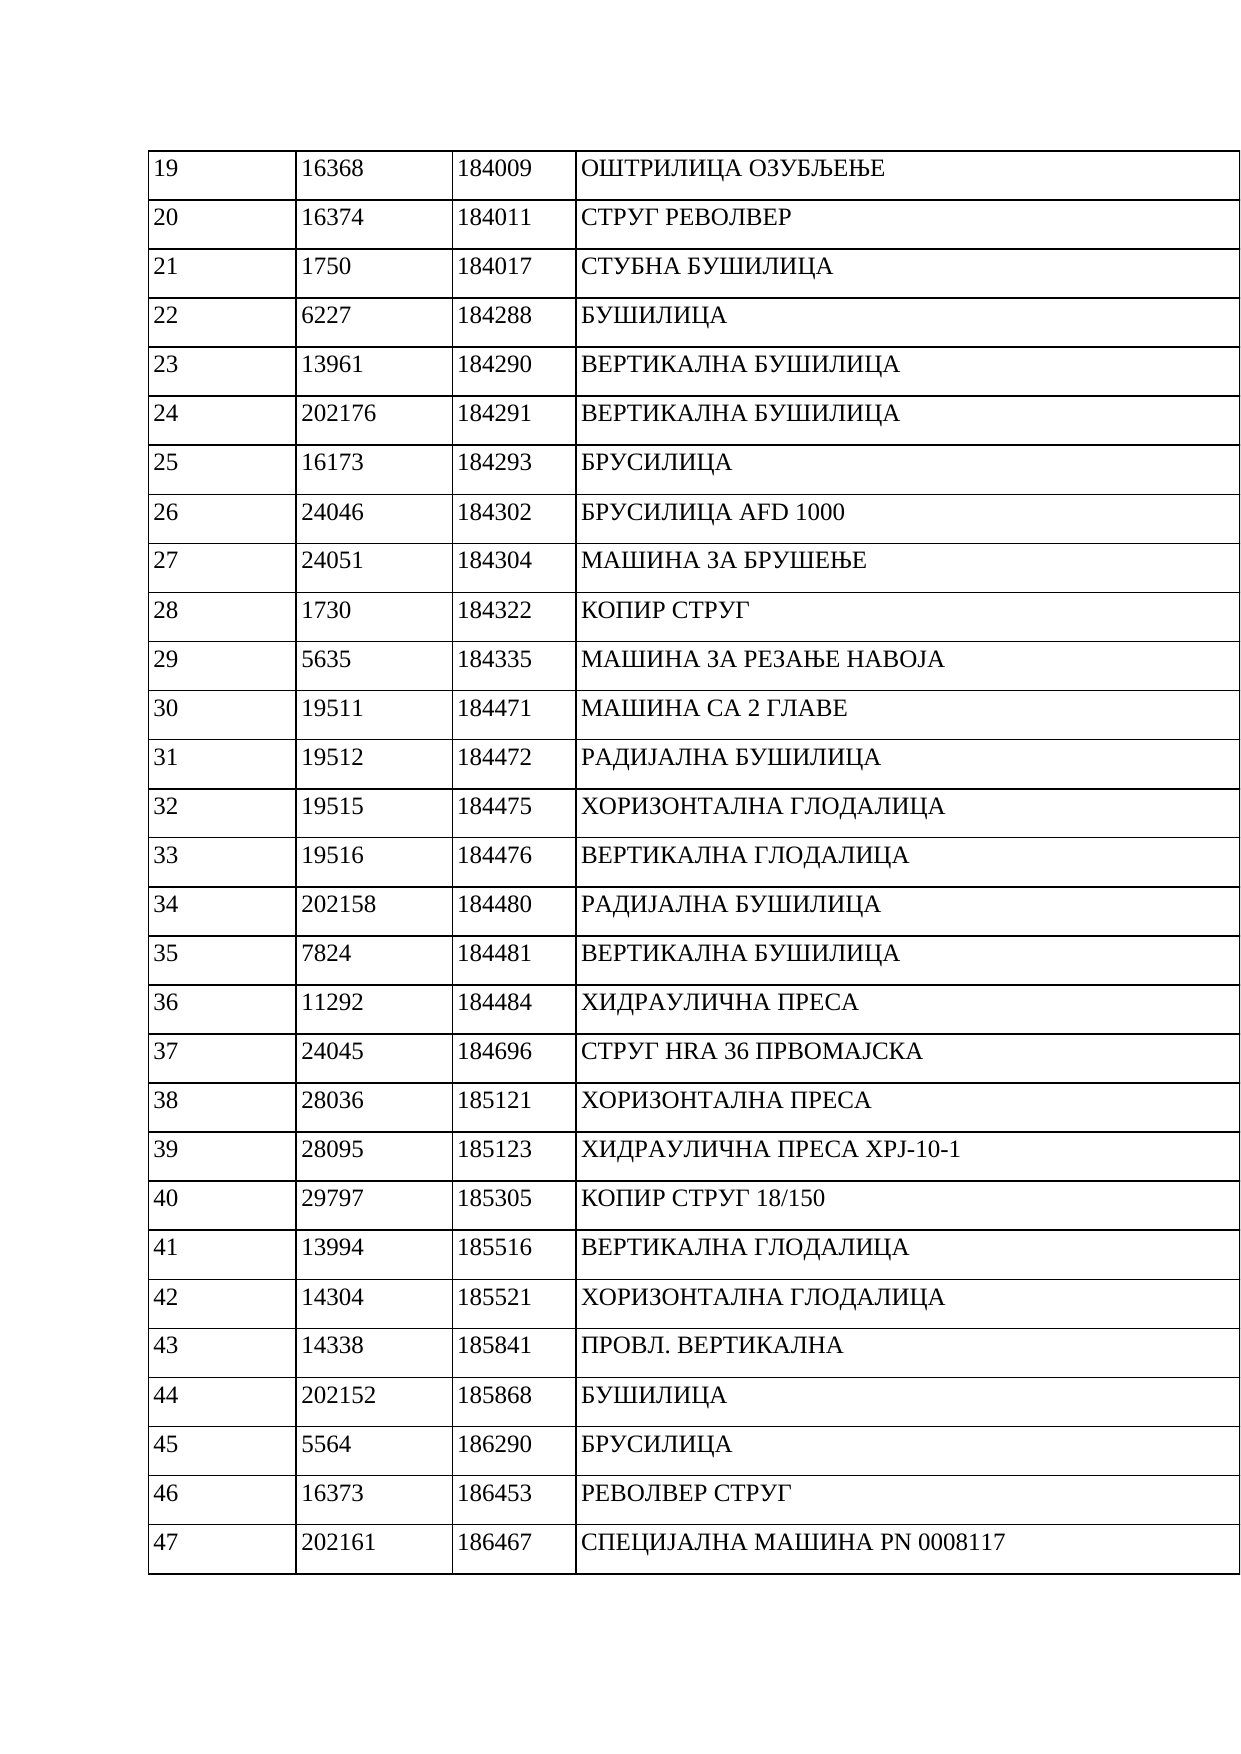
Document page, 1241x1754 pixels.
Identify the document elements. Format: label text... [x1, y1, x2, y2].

table_cell 16374 [297, 201, 452, 248]
table_cell 21 [149, 250, 295, 297]
table_cell КОПИР СТРУГ [577, 593, 1239, 641]
table_cell ХОРИЗОНТАЛНА ПРЕСА [577, 1084, 1239, 1131]
table_cell МАШИНА ЗА БРУШЕЊЕ [577, 544, 1239, 592]
table_cell 42 [149, 1280, 295, 1327]
table_cell ВЕРТИКАЛНА БУШИЛИЦА [577, 348, 1239, 395]
table_cell 185123 [453, 1133, 575, 1180]
table_cell СПЕЦИЈАЛНА МАШИНА PN 0008117 [577, 1525, 1239, 1573]
table_cell 184304 [453, 544, 575, 592]
table_cell ОШТРИЛИЦА ОЗУБЉЕЊЕ [577, 152, 1239, 199]
table_cell БУШИЛИЦА [577, 1378, 1239, 1426]
table_cell ВЕРТИКАЛНА БУШИЛИЦА [577, 397, 1239, 444]
table_cell БРУСИЛИЦА [577, 446, 1239, 493]
table_cell 28095 [297, 1133, 452, 1180]
table_cell 14338 [297, 1329, 452, 1377]
table_cell 185521 [453, 1280, 575, 1327]
table_cell 19 [149, 152, 295, 199]
table_cell 184475 [453, 790, 575, 837]
table_cell 20 [149, 201, 295, 248]
table_cell КОПИР СТРУГ 18/150 [577, 1182, 1239, 1229]
table_cell 185516 [453, 1231, 575, 1278]
table_cell 29797 [297, 1182, 452, 1229]
table_cell 202158 [297, 888, 452, 935]
table_cell 7824 [297, 937, 452, 984]
table_cell 184472 [453, 740, 575, 788]
table_cell 16368 [297, 152, 452, 199]
table_cell 19511 [297, 691, 452, 739]
table_cell 19512 [297, 740, 452, 788]
table_cell 23 [149, 348, 295, 395]
table_cell 13961 [297, 348, 452, 395]
table_cell 19516 [297, 838, 452, 886]
table_cell ВЕРТИКАЛНА ГЛОДАЛИЦА [577, 1231, 1239, 1278]
table_cell 184322 [453, 593, 575, 641]
table_cell 184291 [453, 397, 575, 444]
table_cell 39 [149, 1133, 295, 1180]
table_cell МАШИНА ЗА РЕЗАЊЕ НАВОЈА [577, 642, 1239, 690]
table_cell 6227 [297, 299, 452, 346]
table_cell 184017 [453, 250, 575, 297]
table_cell 184290 [453, 348, 575, 395]
table_cell 11292 [297, 986, 452, 1033]
table_cell 46 [149, 1476, 295, 1524]
table_cell 184011 [453, 201, 575, 248]
table_cell 43 [149, 1329, 295, 1377]
table_cell 5635 [297, 642, 452, 690]
table_cell ПРОВЛ. ВЕРТИКАЛНА [577, 1329, 1239, 1377]
table_cell 36 [149, 986, 295, 1033]
table_cell 186453 [453, 1476, 575, 1524]
table_cell СТРУГ РЕВОЛВЕР [577, 201, 1239, 248]
table_cell 1750 [297, 250, 452, 297]
table_cell 186290 [453, 1427, 575, 1475]
table_cell ХОРИЗОНТАЛНА ГЛОДАЛИЦА [577, 790, 1239, 837]
table_cell РАДИЈАЛНА БУШИЛИЦА [577, 888, 1239, 935]
table_cell ХОРИЗОНТАЛНА ГЛОДАЛИЦА [577, 1280, 1239, 1327]
table_cell 1730 [297, 593, 452, 641]
table_cell 14304 [297, 1280, 452, 1327]
table_cell 27 [149, 544, 295, 592]
table_cell 32 [149, 790, 295, 837]
table_cell 26 [149, 495, 295, 542]
table_cell ВЕРТИКАЛНА БУШИЛИЦА [577, 937, 1239, 984]
table_cell 34 [149, 888, 295, 935]
table_cell 24051 [297, 544, 452, 592]
table_cell 47 [149, 1525, 295, 1573]
table_cell 186467 [453, 1525, 575, 1573]
table_cell МАШИНА СА 2 ГЛАВЕ [577, 691, 1239, 739]
table_cell 41 [149, 1231, 295, 1278]
table_cell РАДИЈАЛНА БУШИЛИЦА [577, 740, 1239, 788]
table_cell 24046 [297, 495, 452, 542]
table_cell 19515 [297, 790, 452, 837]
table_cell 24 [149, 397, 295, 444]
table_cell 202176 [297, 397, 452, 444]
table_cell 184476 [453, 838, 575, 886]
table_cell 28036 [297, 1084, 452, 1131]
table_cell 5564 [297, 1427, 452, 1475]
table_cell 30 [149, 691, 295, 739]
table_cell 185305 [453, 1182, 575, 1229]
table_cell 29 [149, 642, 295, 690]
table_cell 31 [149, 740, 295, 788]
table_cell СТРУГ HRA 36 ПРВОМАЈСКА [577, 1035, 1239, 1082]
table_cell 40 [149, 1182, 295, 1229]
table_cell 35 [149, 937, 295, 984]
table_cell 13994 [297, 1231, 452, 1278]
table_cell 38 [149, 1084, 295, 1131]
table_cell 184009 [453, 152, 575, 199]
table_cell 184696 [453, 1035, 575, 1082]
table_cell 185868 [453, 1378, 575, 1426]
table_cell 184302 [453, 495, 575, 542]
table_cell БРУСИЛИЦА [577, 1427, 1239, 1475]
table_cell 184481 [453, 937, 575, 984]
table_cell 33 [149, 838, 295, 886]
table_cell 184480 [453, 888, 575, 935]
table_cell 22 [149, 299, 295, 346]
table_cell ВЕРТИКАЛНА ГЛОДАЛИЦА [577, 838, 1239, 886]
table_cell 184471 [453, 691, 575, 739]
table_cell 25 [149, 446, 295, 493]
table_cell 37 [149, 1035, 295, 1082]
table_cell 44 [149, 1378, 295, 1426]
table_cell РЕВОЛВЕР СТРУГ [577, 1476, 1239, 1524]
table_cell 184335 [453, 642, 575, 690]
table_cell 28 [149, 593, 295, 641]
table_cell СТУБНА БУШИЛИЦА [577, 250, 1239, 297]
table_cell 184484 [453, 986, 575, 1033]
table_cell ХИДРАУЛИЧНА ПРЕСА XPJ-10-1 [577, 1133, 1239, 1180]
table_cell 16173 [297, 446, 452, 493]
table_cell БУШИЛИЦА [577, 299, 1239, 346]
table_cell 202152 [297, 1378, 452, 1426]
table_cell 16373 [297, 1476, 452, 1524]
table_cell 185841 [453, 1329, 575, 1377]
table_cell 202161 [297, 1525, 452, 1573]
table_cell БРУСИЛИЦА AFD 1000 [577, 495, 1239, 542]
table_cell 45 [149, 1427, 295, 1475]
table_cell 185121 [453, 1084, 575, 1131]
table_cell 184288 [453, 299, 575, 346]
table_cell ХИДРАУЛИЧНА ПРЕСА [577, 986, 1239, 1033]
table_cell 184293 [453, 446, 575, 493]
table_cell 24045 [297, 1035, 452, 1082]
